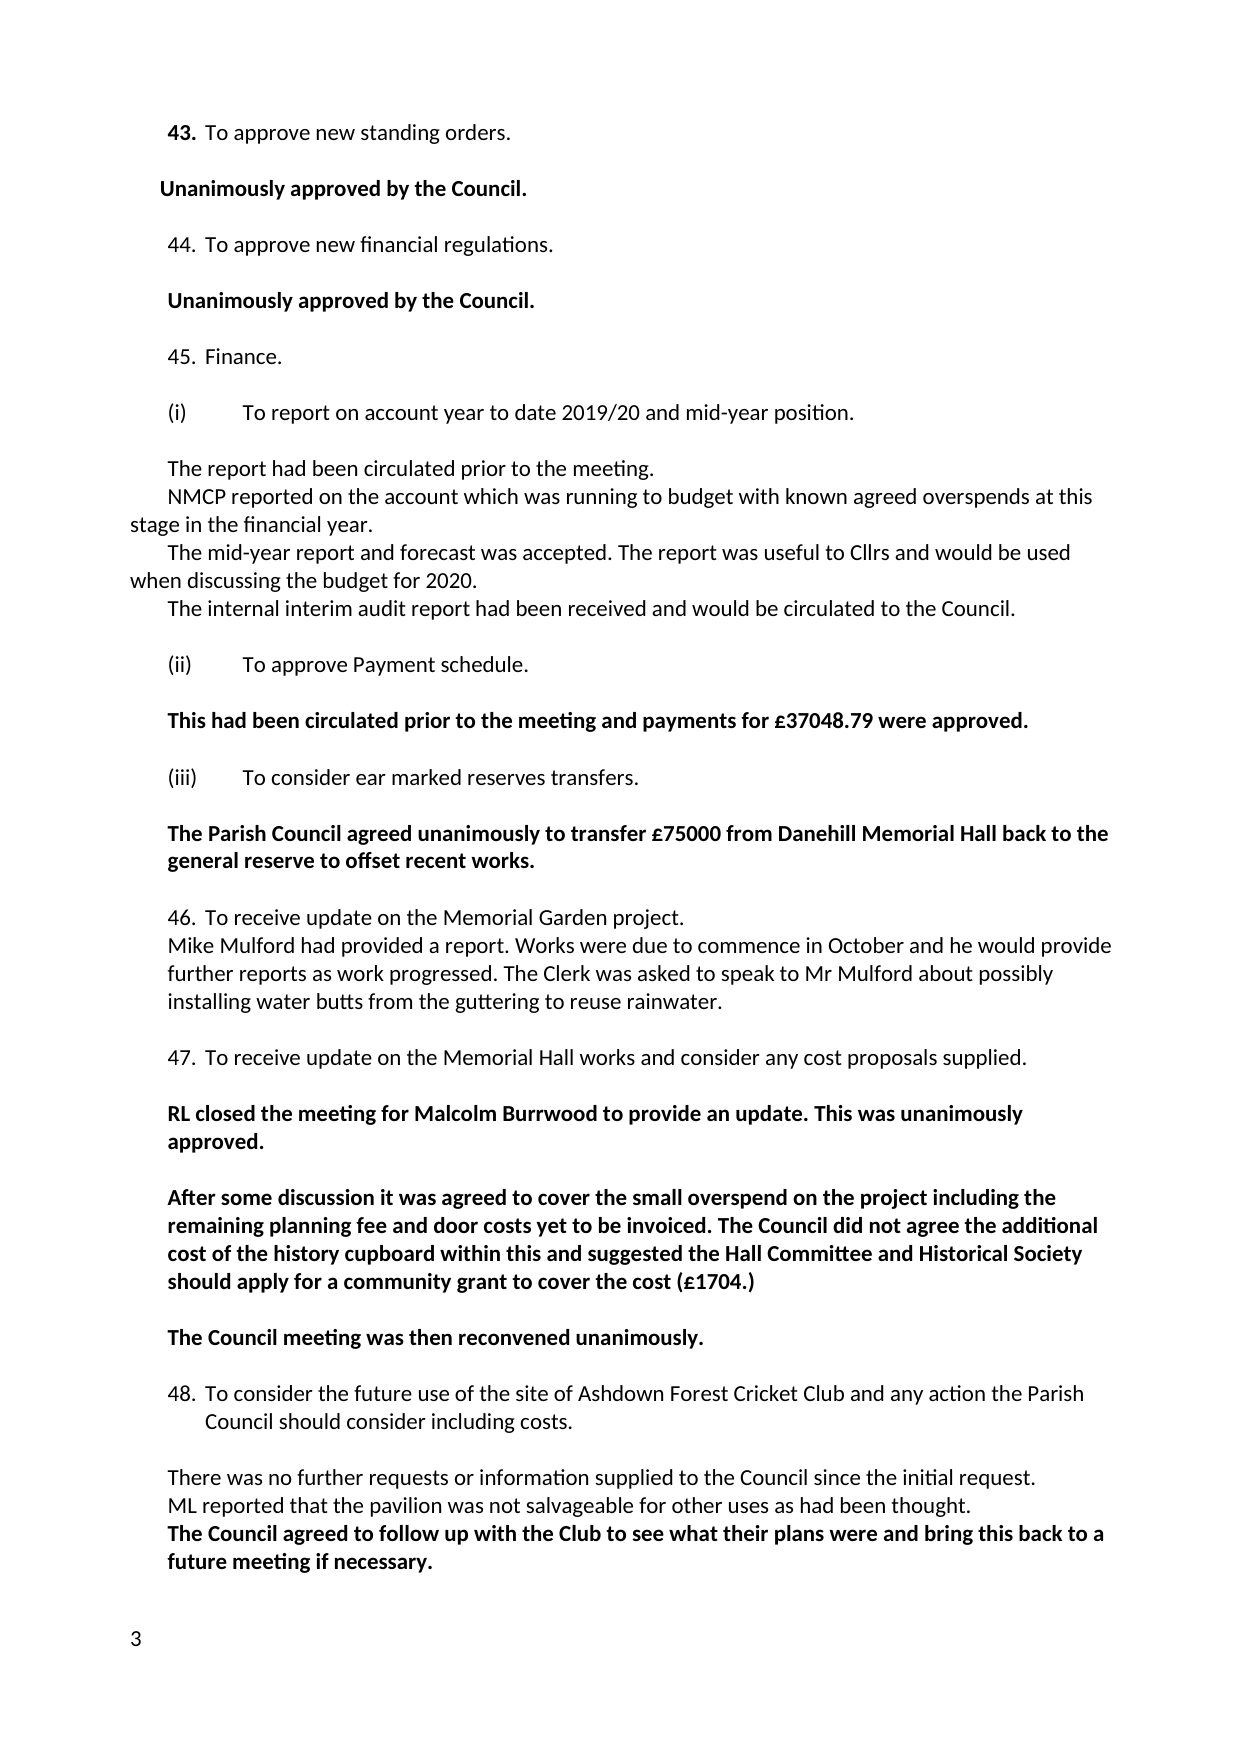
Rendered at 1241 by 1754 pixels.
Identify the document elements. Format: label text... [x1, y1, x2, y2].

text Unanimously approved by the Council. [167, 286, 1122, 314]
list To receive update on the Memorial Garden project. [167, 903, 1122, 931]
list To approve new standing orders. [167, 118, 1122, 146]
text The mid-year report and forecast was accepted. The report was useful to Cllrs and would be used when discussing the budget for 2020. [130, 538, 1122, 594]
text There was no further requests or information supplied to the Council since the initial request. [167, 1463, 1122, 1491]
text RL closed the meeting for Malcolm Burrwood to provide an update. This was unanimously approved. [167, 1099, 1122, 1155]
text This had been circulated prior to the meeting and payments for £37048.79 were approved. [130, 707, 1122, 734]
list To approve Payment schedule. [167, 651, 1122, 678]
text Mike Mulford had provided a report. Works were due to commence in October and he would provide further reports as work progressed. The Clerk was asked to speak to Mr Mulford about possibly installing water butts from the guttering to reuse rainwater. [167, 931, 1122, 1015]
text The report had been circulated prior to the meeting. [130, 454, 1122, 482]
text After some discussion it was agreed to cover the small overspend on the project including the remaining planning fee and door costs yet to be invoiced. The Council did not agree the additional cost of the history cupboard within this and suggested the Hall Committee and Historical Society should apply for a community grant to cover the cost (£1704.) [167, 1183, 1122, 1295]
text ML reported that the pavilion was not salvageable for other uses as had been thought. [167, 1491, 1122, 1519]
list To approve new financial regulations. [167, 230, 1122, 258]
text The Council agreed to follow up with the Club to see what their plans were and bring this back to a future meeting if necessary. [167, 1519, 1122, 1575]
list To consider ear marked reserves transfers. [167, 763, 1122, 791]
list To consider the future use of the site of Ashdown Forest Cricket Club and any action the Parish Council should consider including costs. [167, 1379, 1122, 1435]
text The internal interim audit report had been received and would be circulated to the Council. [130, 594, 1122, 622]
text The Council meeting was then reconvened unanimously. [167, 1323, 1122, 1351]
text The Parish Council agreed unanimously to transfer £75000 from Danehill Memorial Hall back to the general reserve to offset recent works. [167, 819, 1122, 875]
list To receive update on the Memorial Hall works and consider any cost proposals supplied. [167, 1043, 1122, 1071]
text NMCP reported on the account which was running to budget with known agreed overspends at this stage in the financial year. [130, 482, 1122, 538]
text Unanimously approved by the Council. [130, 174, 1122, 202]
list To report on account year to date 2019/20 and mid-year position. [167, 398, 1122, 426]
list Finance. [167, 342, 1122, 370]
